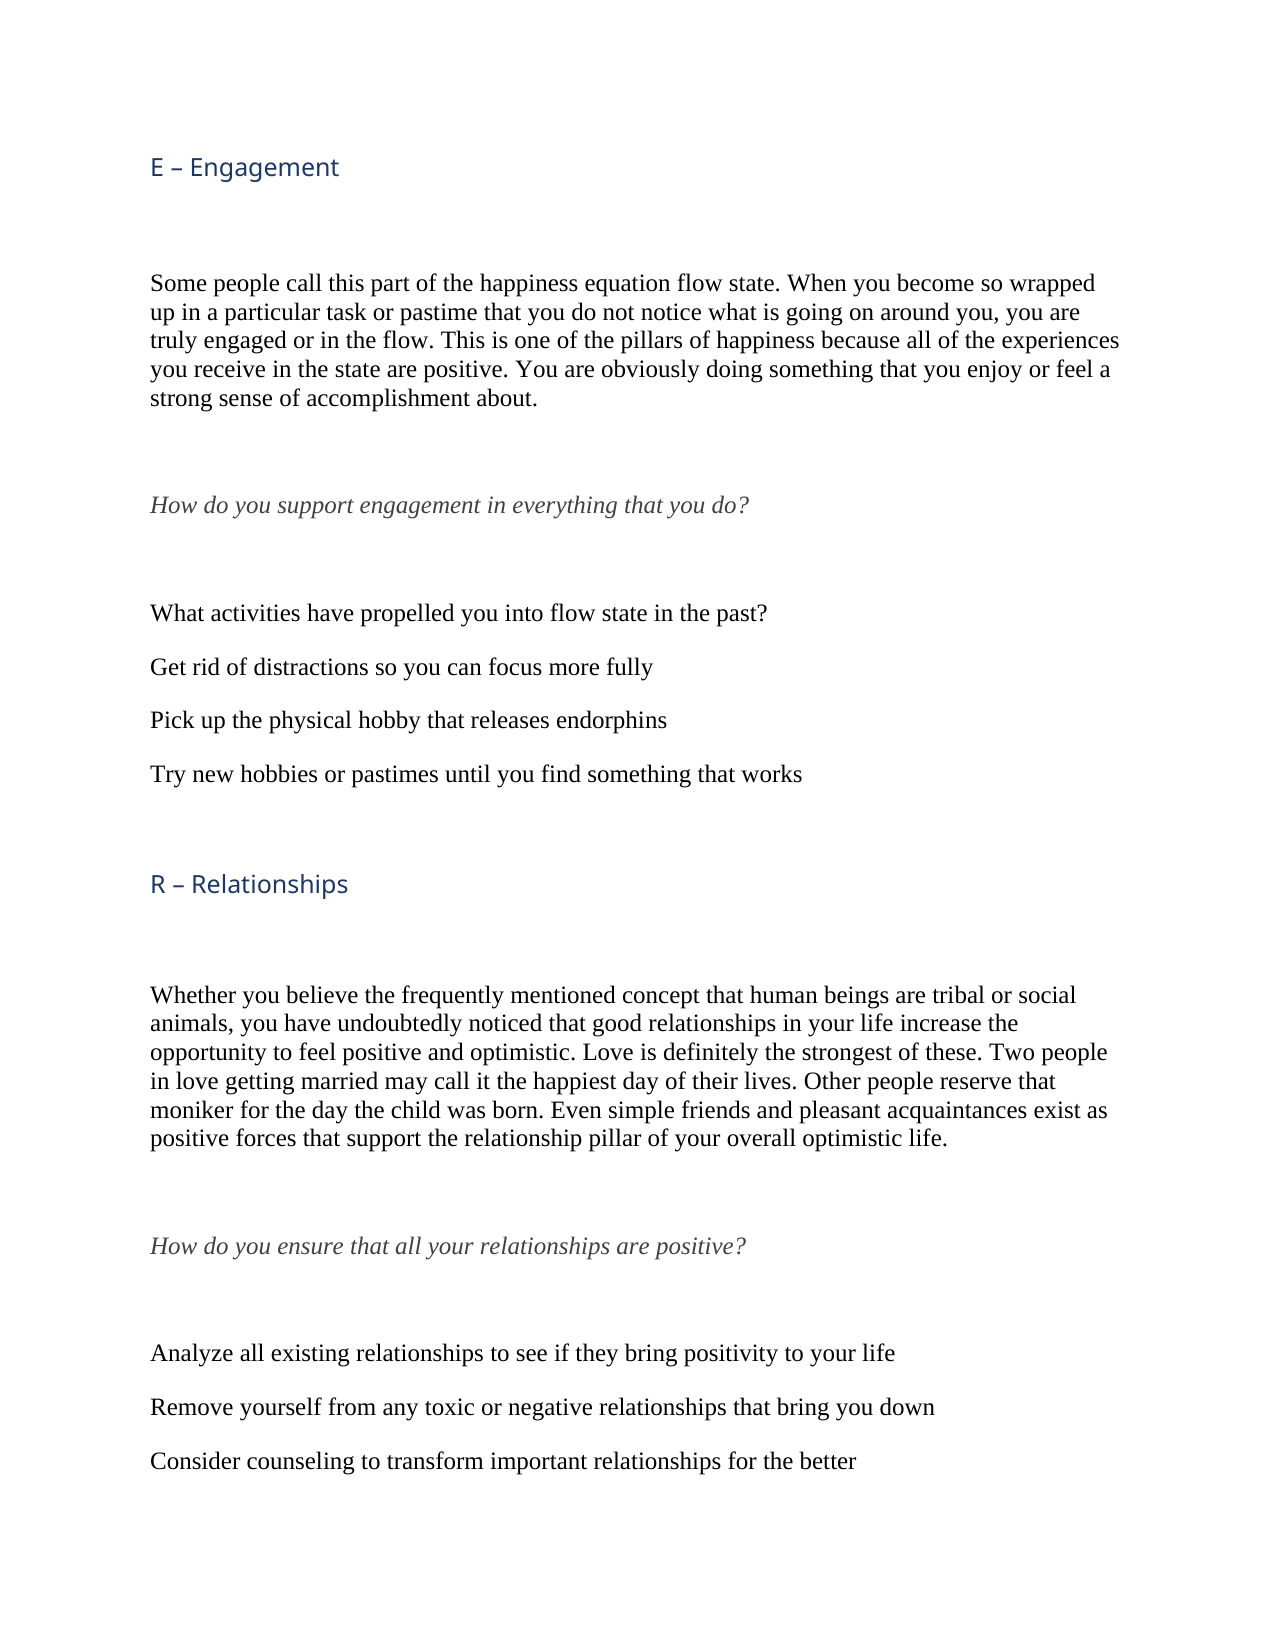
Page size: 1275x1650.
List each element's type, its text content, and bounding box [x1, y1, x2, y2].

text Pick up the physical hobby that releases endorphins [150, 706, 1125, 734]
subtitle R – Relationships [150, 867, 1125, 901]
subtitle E – Engagement [150, 150, 1125, 184]
text Get rid of distractions so you can focus more fully [150, 652, 1125, 681]
text Remove yourself from any toxic or negative relationships that bring you down [150, 1392, 1125, 1421]
text What activities have propelled you into flow state in the past? [150, 598, 1125, 627]
text How do you support engagement in everything that you do? [150, 491, 1125, 519]
text Consider counseling to transform important relationships for the better [150, 1446, 1125, 1475]
text Try new hobbies or pastimes until you find something that works [150, 759, 1125, 788]
text Some people call this part of the happiness equation flow state. When you become so wrapped up in a particular task or pastime that you do not notice what is going on around you, you are truly engaged or in the flow. This is one of the pillars of happiness because all of the experiences you receive in the state are positive. You are obviously doing something that you enjoy or feel a strong sense of accomplishment about. [150, 268, 1125, 412]
text How do you ensure that all your relationships are positive? [150, 1231, 1125, 1260]
text Analyze all existing relationships to see if they bring positivity to your life [150, 1338, 1125, 1367]
text Whether you believe the frequently mentioned concept that human beings are tribal or social animals, you have undoubtedly noticed that good relationships in your life increase the opportunity to feel positive and optimistic. Love is definitely the strongest of these. Two people in love getting married may call it the happiest day of their lives. Other people reserve that moniker for the day the child was born. Even simple friends and pleasant acquaintances exist as positive forces that support the relationship pillar of your overall optimistic life. [150, 980, 1125, 1152]
